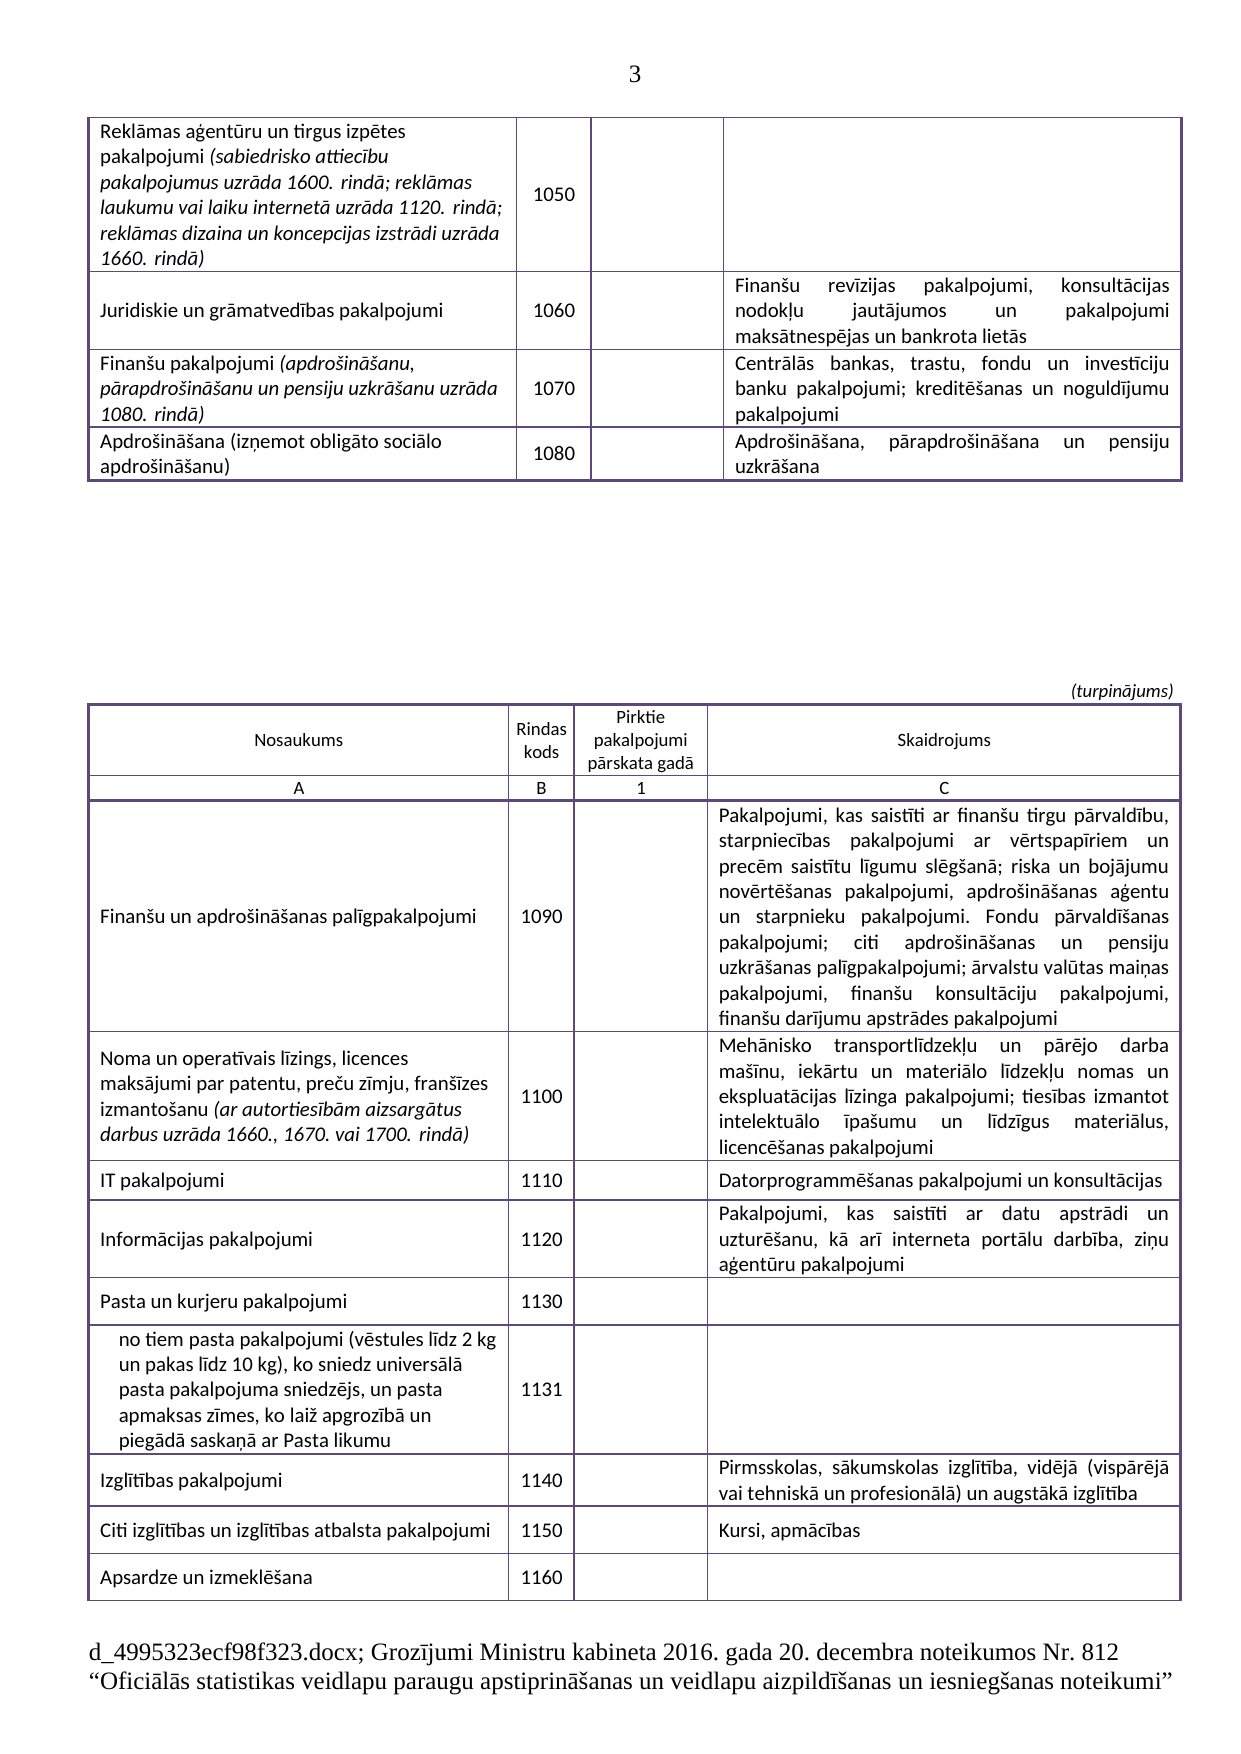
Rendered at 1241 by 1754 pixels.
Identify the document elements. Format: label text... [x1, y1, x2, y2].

table_cell Juridiskie un grāmatvedības pakalpojumi [90, 272, 516, 348]
table_cell Izglītības pakalpojumi [90, 1455, 508, 1505]
table_cell [575, 1278, 707, 1324]
table_cell Mehānisko transportlīdzekļu un pārējo darba mašīnu, iekārtu un materiālo līdzekļu nomas un ekspluatācijas līzinga pakalpojumi; tiesības izmantot intelektuālo īpašumu un līdzīgus materiālus, licencēšanas pakalpojumi [708, 1032, 1179, 1159]
table_cell Pakalpojumi, kas saistīti ar datu apstrādi un uzturēšanu, kā arī interneta portālu darbība, ziņu aģentūru pakalpojumi [708, 1201, 1179, 1277]
table_cell [575, 802, 707, 1031]
table_cell Pasta un kurjeru pakalpojumi [90, 1278, 508, 1324]
table_cell B [509, 776, 573, 799]
table_cell Skaidrojums [708, 706, 1179, 774]
table_cell IT pakalpojumi [90, 1161, 508, 1199]
table_cell Finanšu un apdrošināšanas palīgpakalpojumi [90, 802, 508, 1031]
table_cell Rindas kods [509, 706, 573, 774]
table_cell Centrālās bankas, trastu, fondu un investīciju banku pakalpojumi; kreditēšanas un noguldījumu pakalpojumi [724, 350, 1180, 426]
table_cell 1150 [509, 1507, 573, 1552]
table_cell [724, 118, 1180, 271]
table_cell 1100 [509, 1032, 573, 1159]
table_header (turpinājums) [89, 680, 1181, 703]
table_cell 1110 [509, 1161, 573, 1199]
table_cell Datorprogrammēšanas pakalpojumi un konsultācijas [708, 1161, 1179, 1199]
table_cell C [708, 776, 1179, 799]
table_cell Citi izglītības un izglītības atbalsta pakalpojumi [90, 1507, 508, 1552]
table_cell Finanšu pakalpojumi (apdrošināšanu, pārapdrošināšanu un pensiju uzkrāšanu uzrāda 1080. rindā) [90, 350, 516, 426]
table_cell [575, 1455, 707, 1505]
table_cell [592, 118, 723, 271]
table_cell Pakalpojumi, kas saistīti ar finanšu tirgu pārvaldību, starpniecības pakalpojumi ar vērtspapīriem un precēm saistītu līgumu slēgšanā; riska un bojājumu novērtēšanas pakalpojumi, apdrošināšanas aģentu un starpnieku pakalpojumi. Fondu pārvaldīšanas pakalpojumi; citi apdrošināšanas un pensiju uzkrāšanas palīgpakalpojumi; ārvalstu valūtas maiņas pakalpojumi, finanšu konsultāciju pakalpojumi, finanšu darījumu apstrādes pakalpojumi [708, 802, 1179, 1031]
table_cell 1160 [509, 1554, 573, 1600]
table_cell [575, 1161, 707, 1199]
table_cell 1130 [509, 1278, 573, 1324]
table_cell no tiem pasta pakalpojumi (vēstules līdz 2 kg un pakas līdz 10 kg), ko sniedz universālā pasta pakalpojuma sniedzējs, un pasta apmaksas zīmes, ko laiž apgrozībā un piegādā saskaņā ar Pasta likumu [90, 1326, 508, 1453]
table_cell Apdrošināšana (izņemot obligāto sociālo apdrošināšanu) [90, 428, 516, 479]
table_cell [592, 428, 723, 479]
table_cell [708, 1554, 1179, 1600]
table_cell Kursi, apmācības [708, 1507, 1179, 1552]
table_cell [575, 1326, 707, 1453]
table_cell [592, 272, 723, 348]
table_cell 1140 [509, 1455, 573, 1505]
table_cell Nosaukums [90, 706, 508, 774]
table_cell A [90, 776, 508, 799]
table_cell Apsardze un izmeklēšana [90, 1554, 508, 1600]
table_cell Apdrošināšana, pārapdrošināšana un pensiju uzkrāšana [724, 428, 1180, 479]
table_cell [575, 1201, 707, 1277]
table_cell Finanšu revīzijas pakalpojumi, konsultācijas nodokļu jautājumos un pakalpojumi maksātnespējas un bankrota lietās [724, 272, 1180, 348]
table_cell [708, 1278, 1179, 1324]
table_cell 1080 [517, 428, 590, 479]
table_cell 1090 [509, 802, 573, 1031]
table_cell 1060 [517, 272, 590, 348]
table_cell [575, 1032, 707, 1159]
table_cell 1050 [517, 118, 590, 271]
table_cell [575, 1507, 707, 1552]
table_cell Pirmsskolas, sākumskolas izglītība, vidējā (vispārējā vai tehniskā un profesionālā) un augstākā izglītība [708, 1455, 1179, 1505]
table_cell 1 [575, 776, 707, 799]
table_cell [708, 1326, 1179, 1453]
table_cell 1070 [517, 350, 590, 426]
table_cell [575, 1554, 707, 1600]
table_cell Informācijas pakalpojumi [90, 1201, 508, 1277]
table_cell 1131 [509, 1326, 573, 1453]
table_cell [592, 350, 723, 426]
table_cell Reklāmas aģentūru un tirgus izpētes pakalpojumi (sabiedrisko attiecību pakalpojumus uzrāda 1600. rindā; reklāmas laukumu vai laiku internetā uzrāda 1120. rindā; reklāmas dizaina un koncepcijas izstrādi uzrāda 1660. rindā) [90, 118, 516, 271]
table_cell 1120 [509, 1201, 573, 1277]
table_cell Noma un operatīvais līzings, licences maksājumi par patentu, preču zīmju, franšīzes izmantošanu (ar autortiesībām aizsargātus darbus uzrāda 1660., 1670. vai 1700. rindā) [90, 1032, 508, 1159]
table_cell Pirktie pakalpojumi pārskata gadā [575, 706, 707, 774]
